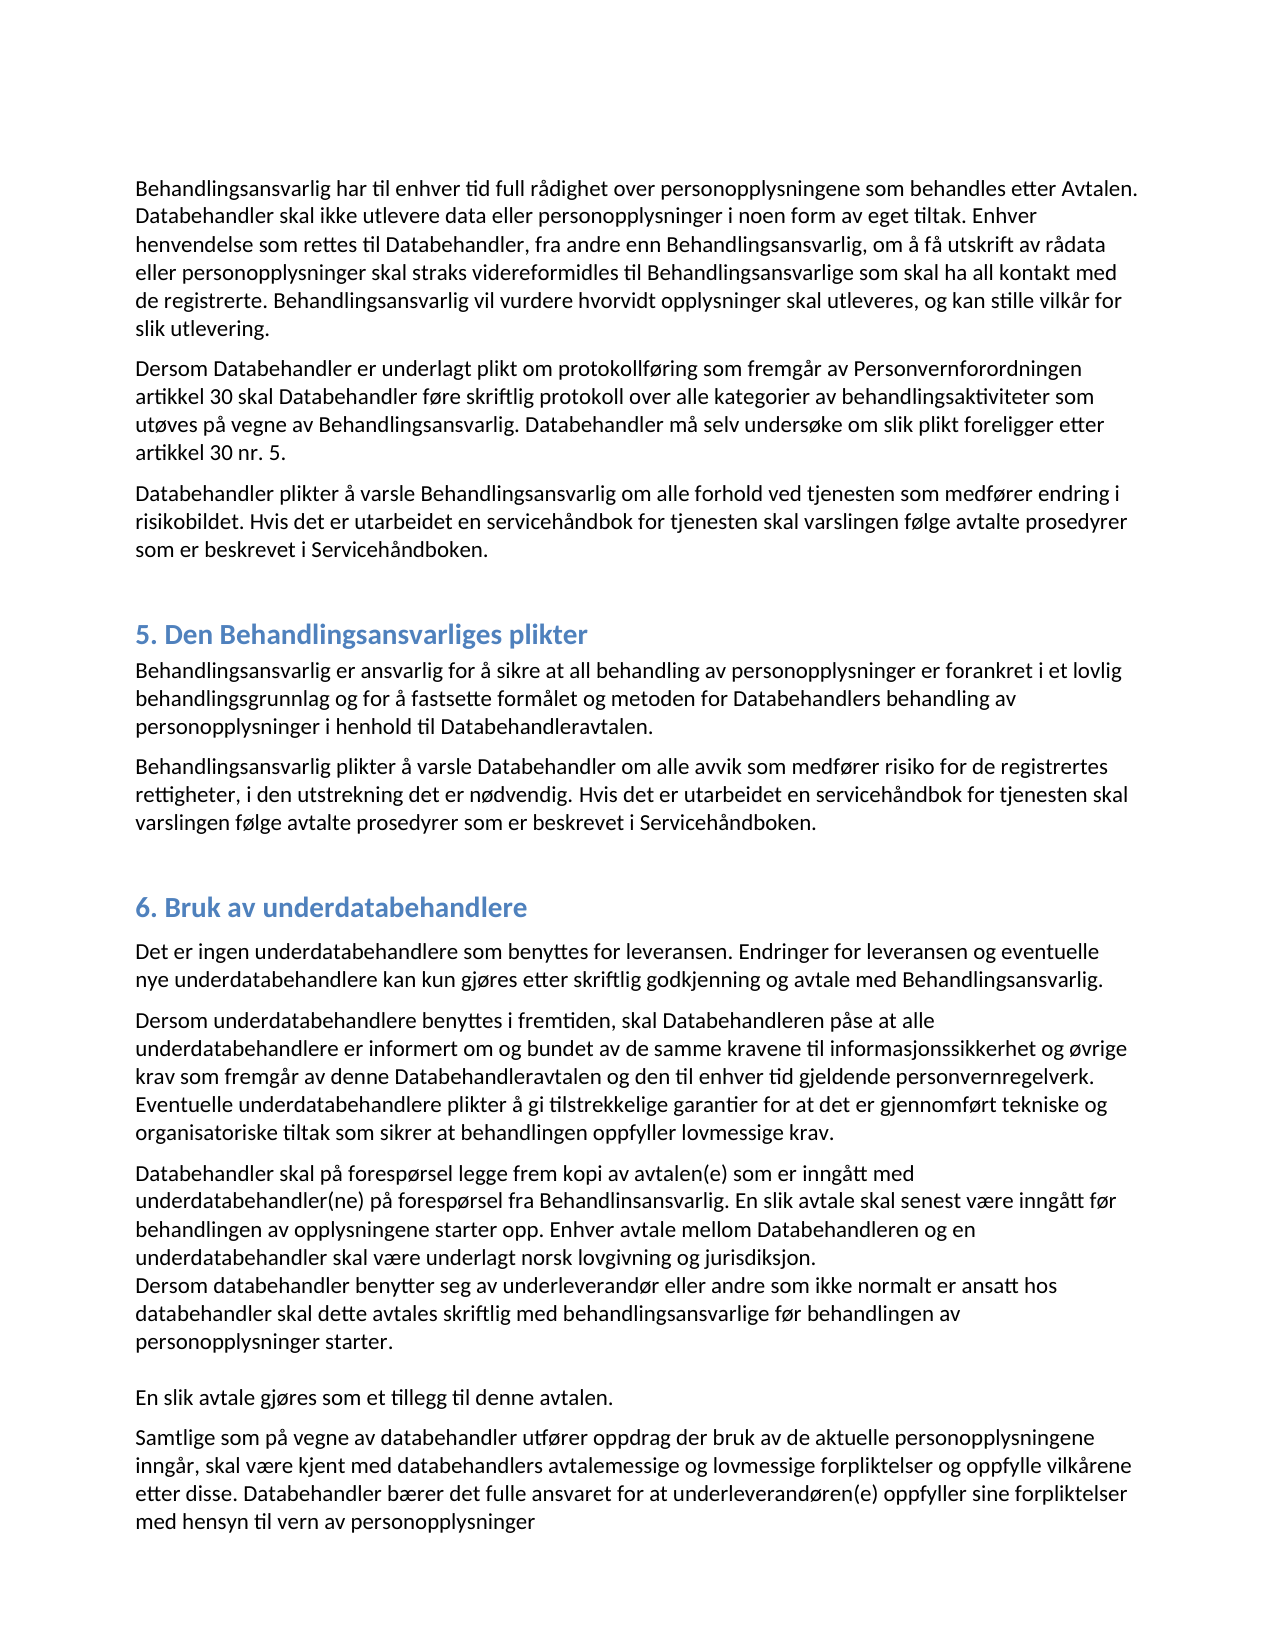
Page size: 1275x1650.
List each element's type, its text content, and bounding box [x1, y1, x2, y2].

text Behandlingsansvarlig er ansvarlig for å sikre at all behandling av personopplysninger er forankret i et lovlig behandlingsgrunnlag og for å fastsette formålet og metoden for Databehandlers behandling av personopplysninger i henhold til Databehandleravtalen. [135, 656, 1140, 740]
subtitle 5. Den Behandlingsansvarliges plikter [135, 616, 1140, 652]
text Dersom databehandler benytter seg av underleverandør eller andre som ikke normalt er ansatt hos databehandler skal dette avtales skriftlig med behandlingsansvarlige før behandlingen av personopplysninger starter. [135, 1271, 1140, 1355]
subtitle 6. Bruk av underdatabehandlere [135, 889, 1140, 925]
text Databehandler skal på forespørsel legge frem kopi av avtalen(e) som er inngått med underdatabehandler(ne) på forespørsel fra Behandlinsansvarlig. En slik avtale skal senest være inngått før behandlingen av opplysningene starter opp. Enhver avtale mellom Databehandleren og en underdatabehandler skal være underlagt norsk lovgivning og jurisdiksjon. [135, 1159, 1140, 1271]
text Samtlige som på vegne av databehandler utfører oppdrag der bruk av de aktuelle personopplysningene inngår, skal være kjent med databehandlers avtalemessige og lovmessige forpliktelser og oppfylle vilkårene etter disse. Databehandler bærer det fulle ansvaret for at underleverandøren(e) oppfyller sine forpliktelser med hensyn til vern av personopplysninger [135, 1423, 1140, 1535]
text Databehandler plikter å varsle Behandlingsansvarlig om alle forhold ved tjenesten som medfører endring i risikobildet. Hvis det er utarbeidet en servicehåndbok for tjenesten skal varslingen følge avtalte prosedyrer som er beskrevet i Servicehåndboken. [135, 479, 1140, 563]
text En slik avtale gjøres som et tillegg til denne avtalen. [135, 1383, 1140, 1411]
text Dersom Databehandler er underlagt plikt om protokollføring som fremgår av Personvernforordningen artikkel 30 skal Databehandler føre skriftlig protokoll over alle kategorier av behandlingsaktiviteter som utøves på vegne av Behandlingsansvarlig. Databehandler må selv undersøke om slik plikt foreligger etter artikkel 30 nr. 5. [135, 354, 1140, 466]
text Behandlingsansvarlig plikter å varsle Databehandler om alle avvik som medfører risiko for de registrertes rettigheter, i den utstrekning det er nødvendig. Hvis det er utarbeidet en servicehåndbok for tjenesten skal varslingen følge avtalte prosedyrer som er beskrevet i Servicehåndboken. [135, 752, 1140, 836]
text Behandlingsansvarlig har til enhver tid full rådighet over personopplysningene som behandles etter Avtalen. Databehandler skal ikke utlevere data eller personopplysninger i noen form av eget tiltak. Enhver henvendelse som rettes til Databehandler, fra andre enn Behandlingsansvarlig, om å få utskrift av rådata eller personopplysninger skal straks videreformidles til Behandlingsansvarlige som skal ha all kontakt med de registrerte. Behandlingsansvarlig vil vurdere hvorvidt opplysninger skal utleveres, og kan stille vilkår for slik utlevering. [135, 174, 1140, 342]
text Det er ingen underdatabehandlere som benyttes for leveransen. Endringer for leveransen og eventuelle nye underdatabehandlere kan kun gjøres etter skriftlig godkjenning og avtale med Behandlingsansvarlig. [135, 937, 1140, 993]
text Dersom underdatabehandlere benyttes i fremtiden, skal Databehandleren påse at alle underdatabehandlere er informert om og bundet av de samme kravene til informasjonssikkerhet og øvrige krav som fremgår av denne Databehandleravtalen og den til enhver tid gjeldende personvernregelverk. Eventuelle underdatabehandlere plikter å gi tilstrekkelige garantier for at det er gjennomført tekniske og organisatoriske tiltak som sikrer at behandlingen oppfyller lovmessige krav. [135, 1006, 1140, 1146]
